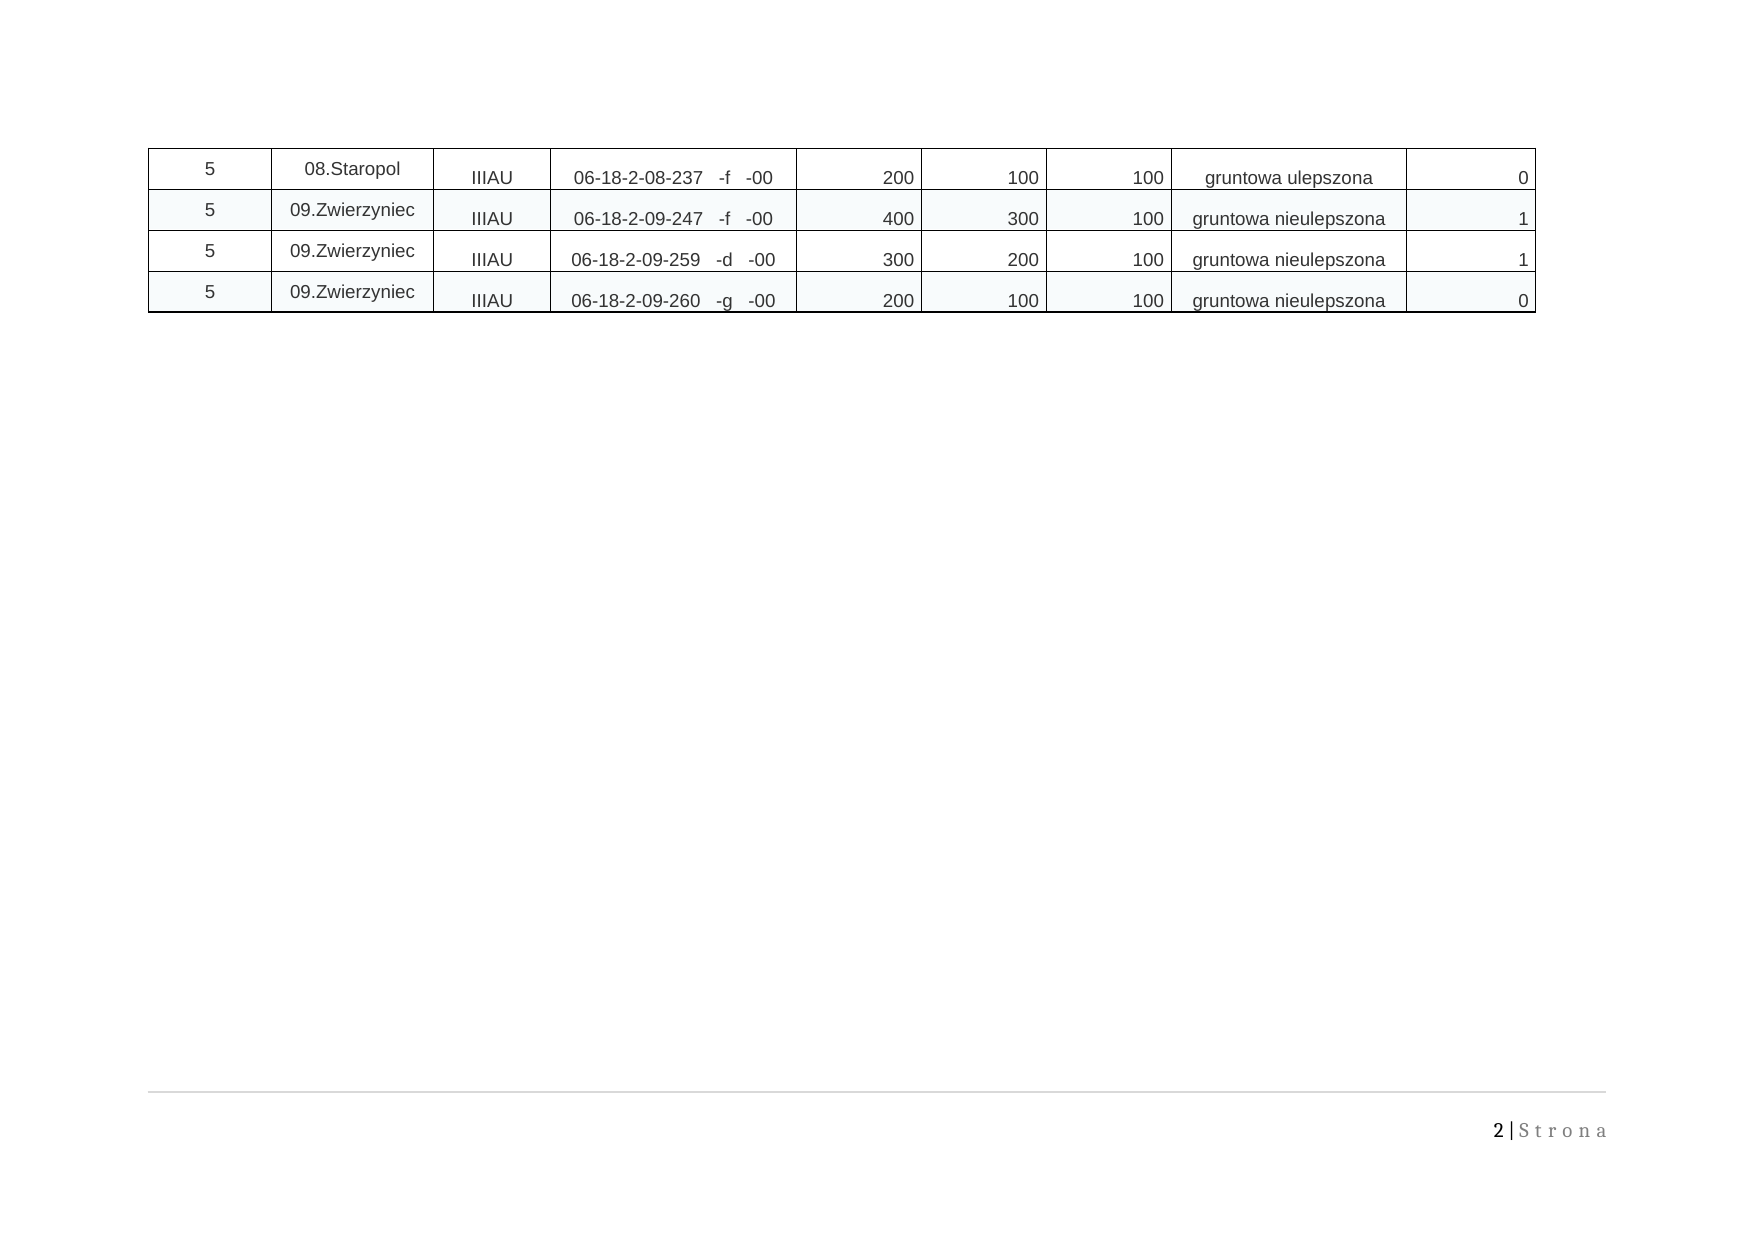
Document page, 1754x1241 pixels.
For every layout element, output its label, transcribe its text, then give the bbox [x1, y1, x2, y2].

table_cell 08.Staropol [272, 149, 433, 189]
table_cell 1 [1407, 231, 1535, 271]
table_cell gruntowa ulepszona [1172, 149, 1406, 189]
table_cell 200 [922, 231, 1046, 271]
table_cell IIIAU [434, 190, 550, 229]
table_cell 100 [922, 149, 1046, 189]
table_cell 0 [1407, 149, 1535, 189]
table_cell 1 [1407, 190, 1535, 229]
table_cell 200 [797, 149, 921, 189]
table_cell 5 [149, 149, 271, 189]
table_cell 09.Zwierzyniec [272, 231, 433, 271]
table_cell 09.Zwierzyniec [272, 272, 433, 311]
table_cell 09.Zwierzyniec [272, 190, 433, 229]
table_cell gruntowa nieulepszona [1172, 231, 1406, 271]
table_cell 5 [149, 231, 271, 271]
table_cell IIIAU [434, 149, 550, 189]
table_cell 0 [1407, 272, 1535, 311]
table_cell IIIAU [434, 231, 550, 271]
table_cell 5 [149, 272, 271, 311]
table_cell gruntowa nieulepszona [1172, 190, 1406, 229]
table_cell 100 [1047, 190, 1171, 229]
table_cell IIIAU [434, 272, 550, 311]
table_cell 300 [797, 231, 921, 271]
table_cell 100 [1047, 149, 1171, 189]
table_cell 200 [797, 272, 921, 311]
table_cell 06-18-2-09-247 -f -00 [551, 190, 796, 229]
table_cell 400 [797, 190, 921, 229]
table_cell 100 [1047, 272, 1171, 311]
table_cell 100 [922, 272, 1046, 311]
table_cell 06-18-2-09-259 -d -00 [551, 231, 796, 271]
table_cell 300 [922, 190, 1046, 229]
table_cell 06-18-2-09-260 -g -00 [551, 272, 796, 311]
table_cell 06-18-2-08-237 -f -00 [551, 149, 796, 189]
table_cell 5 [149, 190, 271, 229]
table_cell 100 [1047, 231, 1171, 271]
table_cell gruntowa nieulepszona [1172, 272, 1406, 311]
